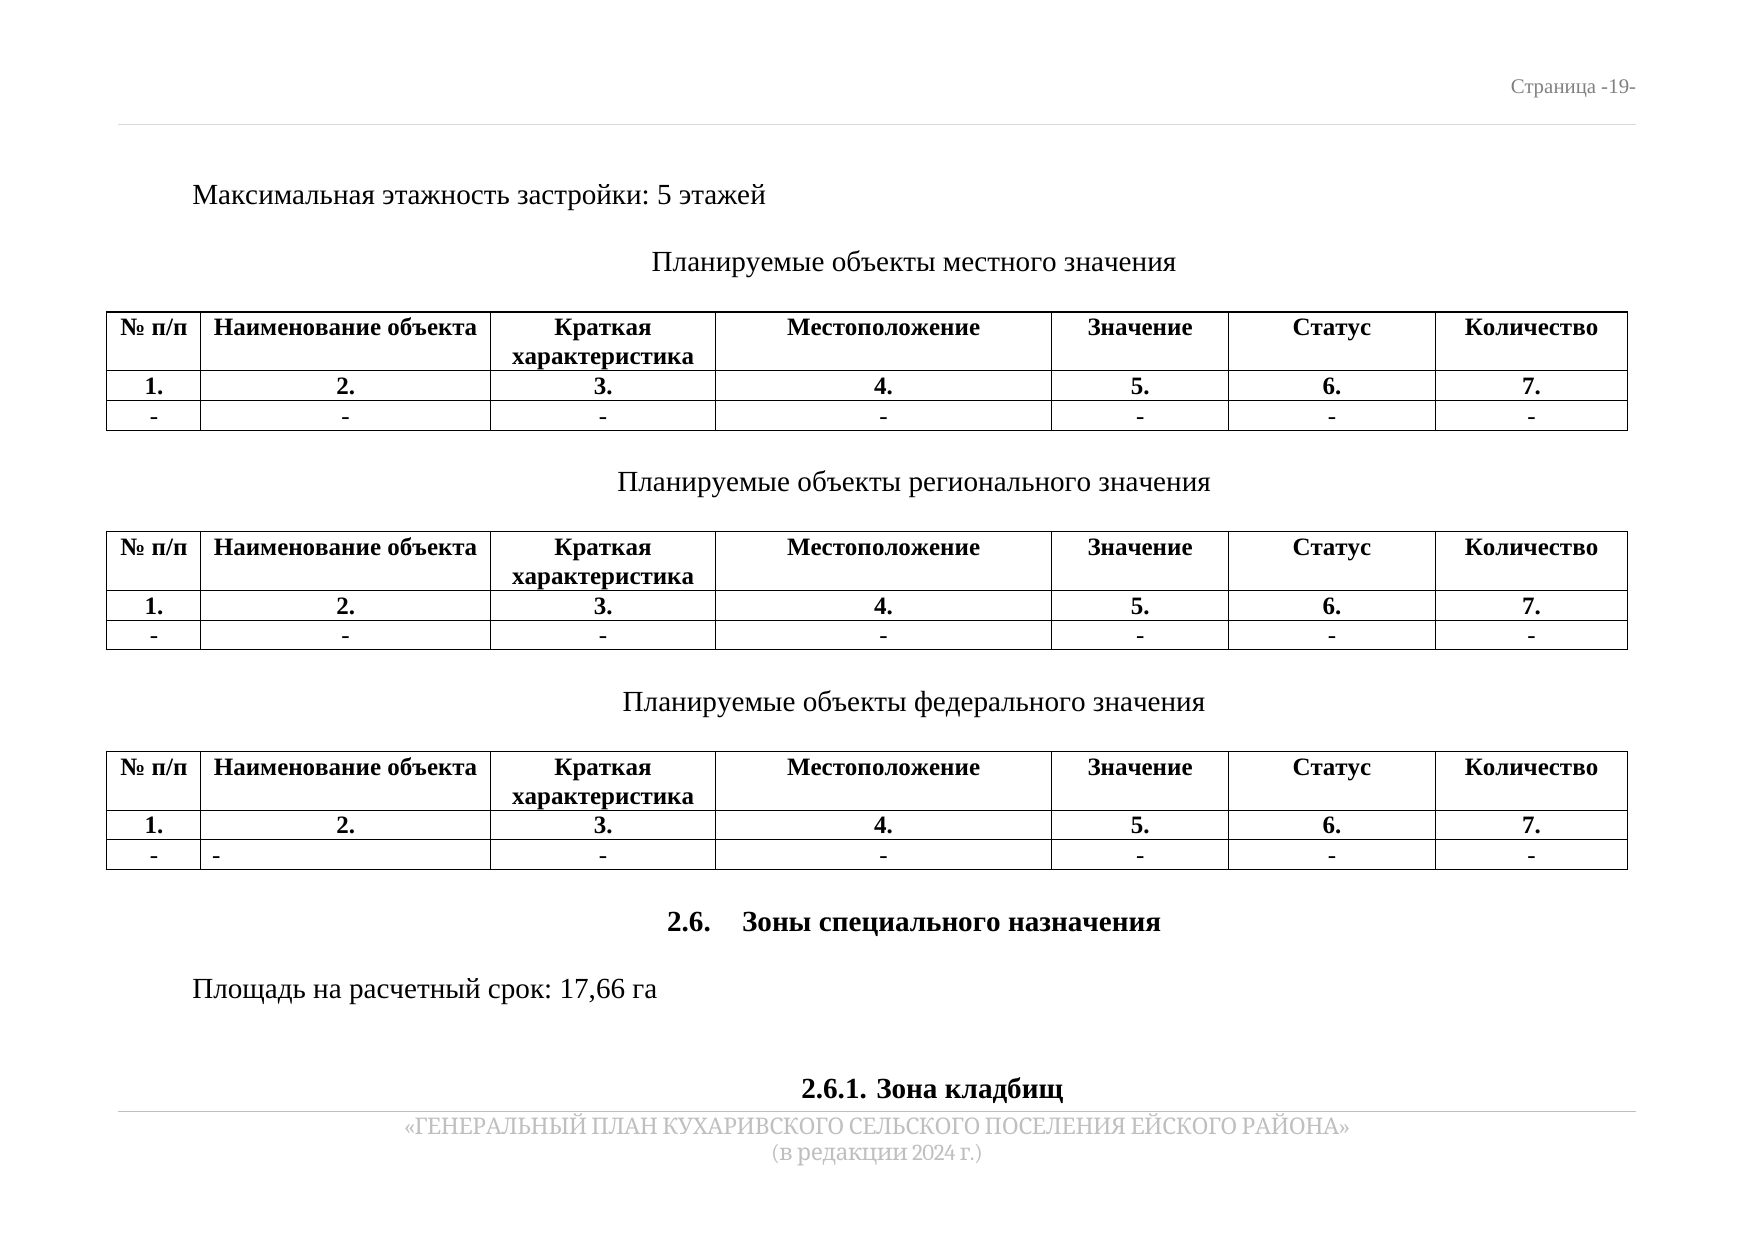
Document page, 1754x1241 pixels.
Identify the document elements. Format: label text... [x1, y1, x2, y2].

table_header Статус [1229, 752, 1435, 809]
table_cell 3. [491, 811, 715, 839]
table_cell 1. [107, 591, 200, 619]
table_cell 5. [1052, 591, 1228, 619]
table_header Местоположение [716, 313, 1051, 370]
text Планируемые объекты федерального значения [118, 684, 1636, 717]
table_header Количество [1436, 752, 1627, 809]
table_cell 5. [1052, 371, 1228, 400]
table_header Статус [1229, 313, 1435, 370]
table_cell 4. [716, 371, 1051, 400]
table_cell - [1229, 840, 1435, 869]
table_cell 2. [201, 591, 490, 619]
table_cell - [107, 621, 200, 649]
list Зона кладбищ [228, 1071, 1636, 1105]
table_cell 5. [1052, 811, 1228, 839]
table_cell 4. [716, 811, 1051, 839]
table_header Наименование объекта [201, 752, 490, 809]
table_cell 6. [1229, 371, 1435, 400]
text Планируемые объекты регионального значения [118, 464, 1636, 498]
table_cell 3. [491, 591, 715, 619]
table_header № п/п [107, 752, 200, 809]
table_cell - [716, 621, 1051, 649]
table_header Местоположение [716, 532, 1051, 590]
table_cell 1. [107, 811, 200, 839]
table_header Краткая характеристика [491, 752, 715, 809]
table_cell - [1052, 840, 1228, 869]
table_cell - [1436, 840, 1627, 869]
table_cell - [716, 401, 1051, 429]
table_cell 7. [1436, 591, 1627, 619]
table_cell 4. [716, 591, 1051, 619]
table_header Наименование объекта [201, 313, 490, 370]
table_cell - [201, 621, 490, 649]
table_header № п/п [107, 313, 200, 370]
table_header Количество [1436, 532, 1627, 590]
table_cell 6. [1229, 591, 1435, 619]
table_header Значение [1052, 313, 1228, 370]
list Зоны специального назначения [192, 904, 1636, 937]
table_header № п/п [107, 532, 200, 590]
table_cell 7. [1436, 371, 1627, 400]
text Площадь на расчетный срок: 17,66 га [118, 971, 1636, 1004]
table_cell - [716, 840, 1051, 869]
table_cell 6. [1229, 811, 1435, 839]
table_cell - [491, 621, 715, 649]
table_cell 3. [491, 371, 715, 400]
table_cell 2. [201, 811, 490, 839]
table_cell - [491, 401, 715, 429]
table_header Краткая характеристика [491, 313, 715, 370]
table_cell - [1052, 621, 1228, 649]
text Максимальная этажность застройки: 5 этажей [118, 177, 1636, 211]
table_cell - [1436, 401, 1627, 429]
table_cell - [201, 401, 490, 429]
table_header Местоположение [716, 752, 1051, 809]
text Планируемые объекты местного значения [118, 244, 1636, 278]
table_cell - [1436, 621, 1627, 649]
table_cell - [107, 401, 200, 429]
table_header Статус [1229, 532, 1435, 590]
table_cell - [107, 840, 200, 869]
table_header Краткая характеристика [491, 532, 715, 590]
table_cell 1. [107, 371, 200, 400]
table_cell 2. [201, 371, 490, 400]
table_header Значение [1052, 532, 1228, 590]
table_header Наименование объекта [201, 532, 490, 590]
table_cell - [201, 840, 490, 869]
table_header Количество [1436, 313, 1627, 370]
table_cell - [1229, 401, 1435, 429]
table_cell - [1052, 401, 1228, 429]
table_cell - [491, 840, 715, 869]
table_cell - [1229, 621, 1435, 649]
table_header Значение [1052, 752, 1228, 809]
table_cell 7. [1436, 811, 1627, 839]
